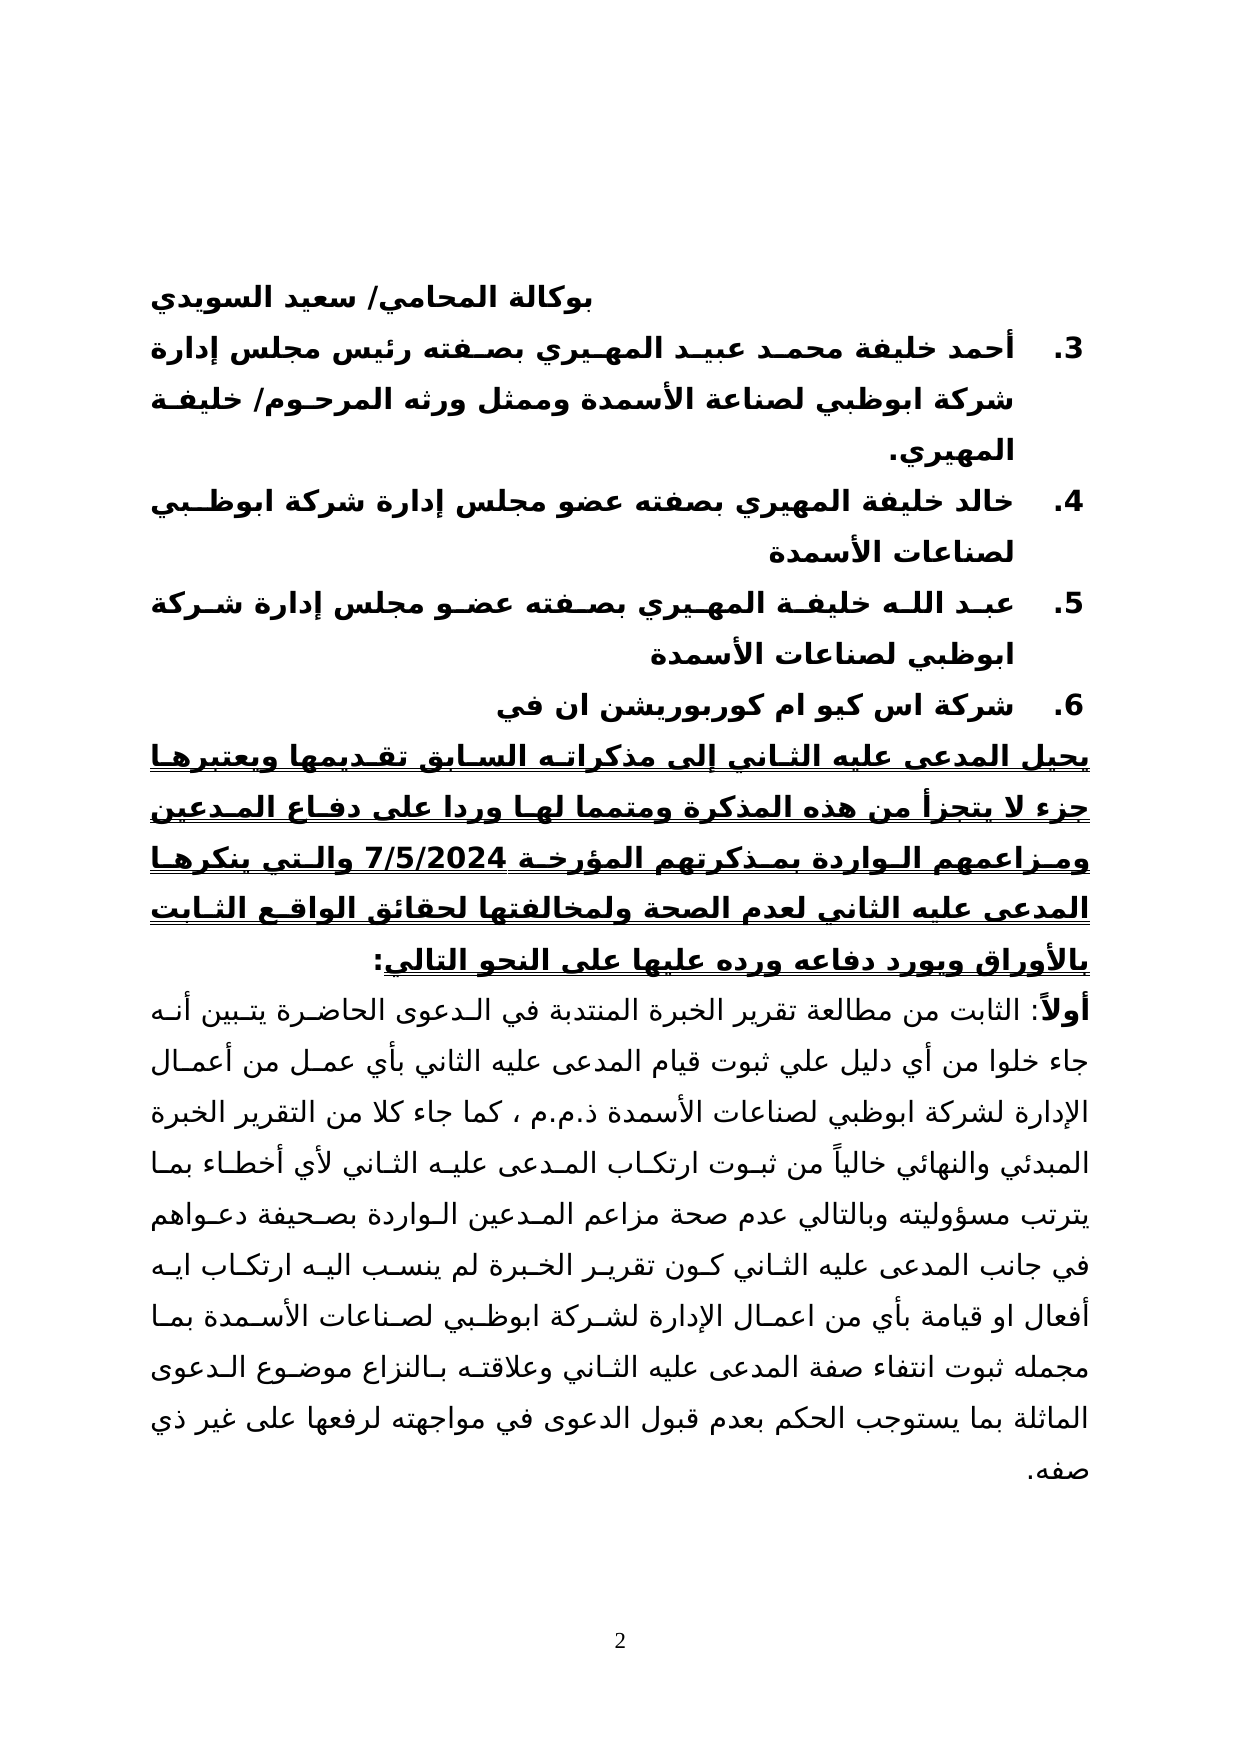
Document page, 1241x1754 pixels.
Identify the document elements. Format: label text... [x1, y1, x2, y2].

text يحيل المدعى عليه الثاني إلى مذكراته السابق تقديمها ويعتبرها جزء لا يتجزأ من هذه المذكرة ومتمما لها وردا على دفاع المدعين ومزاعمهم الواردة بمذكرتهم المؤرخة 7/5/2024 والتي ينكرها المدعى عليه الثاني لعدم الصحة ولمخالفتها لحقائق الواقع الثابت بالأوراق ويورد دفاعه ورده عليها على النحو التالي: [150, 925, 1090, 977]
list خالد خليفة المهيري بصفته عضو مجلس إدارة شركة ابوظبي لصناعات الأسمدة [150, 484, 1053, 569]
list عبد الله خليفة المهيري بصفته عضو مجلس إدارة شركة ابوظبي لصناعات الأسمدة [150, 586, 1053, 671]
text يحيل المدعى عليه الثاني إلى مذكراته السابق تقديمها ويعتبرها جزء لا يتجزأ من هذه المذكرة ومتمما لها وردا على دفاع المدعين ومزاعمهم الواردة بمذكرتهم المؤرخة 7/5/2024 والتي ينكرها المدعى عليه الثاني لعدم الصحة ولمخالفتها لحقائق الواقع الثابت بالأوراق ويورد دفاعه ورده عليها على النحو التالي: [150, 739, 1090, 768]
list أحمد خليفة محمد عبيد المهيري بصفته رئيس مجلس إدارة شركة ابوظبي لصناعة الأسمدة وممثل ورثه المرحوم/ خليفة المهيري. [150, 332, 1053, 467]
text يحيل المدعى عليه الثاني إلى مذكراته السابق تقديمها ويعتبرها جزء لا يتجزأ من هذه المذكرة ومتمما لها وردا على دفاع المدعين ومزاعمهم الواردة بمذكرتهم المؤرخة 7/5/2024 والتي ينكرها المدعى عليه الثاني لعدم الصحة ولمخالفتها لحقائق الواقع الثابت بالأوراق ويورد دفاعه ورده عليها على النحو التالي: [150, 772, 1090, 819]
list شركة اس كيو ام كوربوريشن ان في [150, 688, 1053, 722]
text أولاً: الثابت من مطالعة تقرير الخبرة المنتدبة في الدعوى الحاضرة يتبين أنه جاء خلوا من أي دليل علي ثبوت قيام المدعى عليه الثاني بأي عمل من أعمال الإدارة لشركة ابوظبي لصناعات الأسمدة ذ.م.م ، كما جاء كلا من التقرير الخبرة المبدئي والنهائي خالياً من ثبوت ارتكاب المدعى عليه الثاني لأي أخطاء بما يترتب مسؤوليته وبالتالي عدم صحة مزاعم المدعين الواردة بصحيفة دعواهم في جانب المدعى عليه الثاني كون تقرير الخبرة لم ينسب اليه ارتكاب ايه أفعال او قيامة بأي من اعمال الإدارة لشركة ابوظبي لصناعات الأسمدة بما مجمله ثبوت انتفاء صفة المدعى عليه الثاني وعلاقته بالنزاع موضوع الدعوى الماثلة بما يستوجب الحكم بعدم قبول الدعوى في مواجهته لرفعها على غير ذي صفه. [150, 994, 1090, 1486]
text يحيل المدعى عليه الثاني إلى مذكراته السابق تقديمها ويعتبرها جزء لا يتجزأ من هذه المذكرة ومتمما لها وردا على دفاع المدعين ومزاعمهم الواردة بمذكرتهم المؤرخة 7/5/2024 والتي ينكرها المدعى عليه الثاني لعدم الصحة ولمخالفتها لحقائق الواقع الثابت بالأوراق ويورد دفاعه ورده عليها على النحو التالي: [150, 823, 1090, 870]
text يحيل المدعى عليه الثاني إلى مذكراته السابق تقديمها ويعتبرها جزء لا يتجزأ من هذه المذكرة ومتمما لها وردا على دفاع المدعين ومزاعمهم الواردة بمذكرتهم المؤرخة 7/5/2024 والتي ينكرها المدعى عليه الثاني لعدم الصحة ولمخالفتها لحقائق الواقع الثابت بالأوراق ويورد دفاعه ورده عليها على النحو التالي: [150, 874, 1090, 921]
text بوكالة المحامي/ سعيد السويدي [150, 281, 1090, 314]
